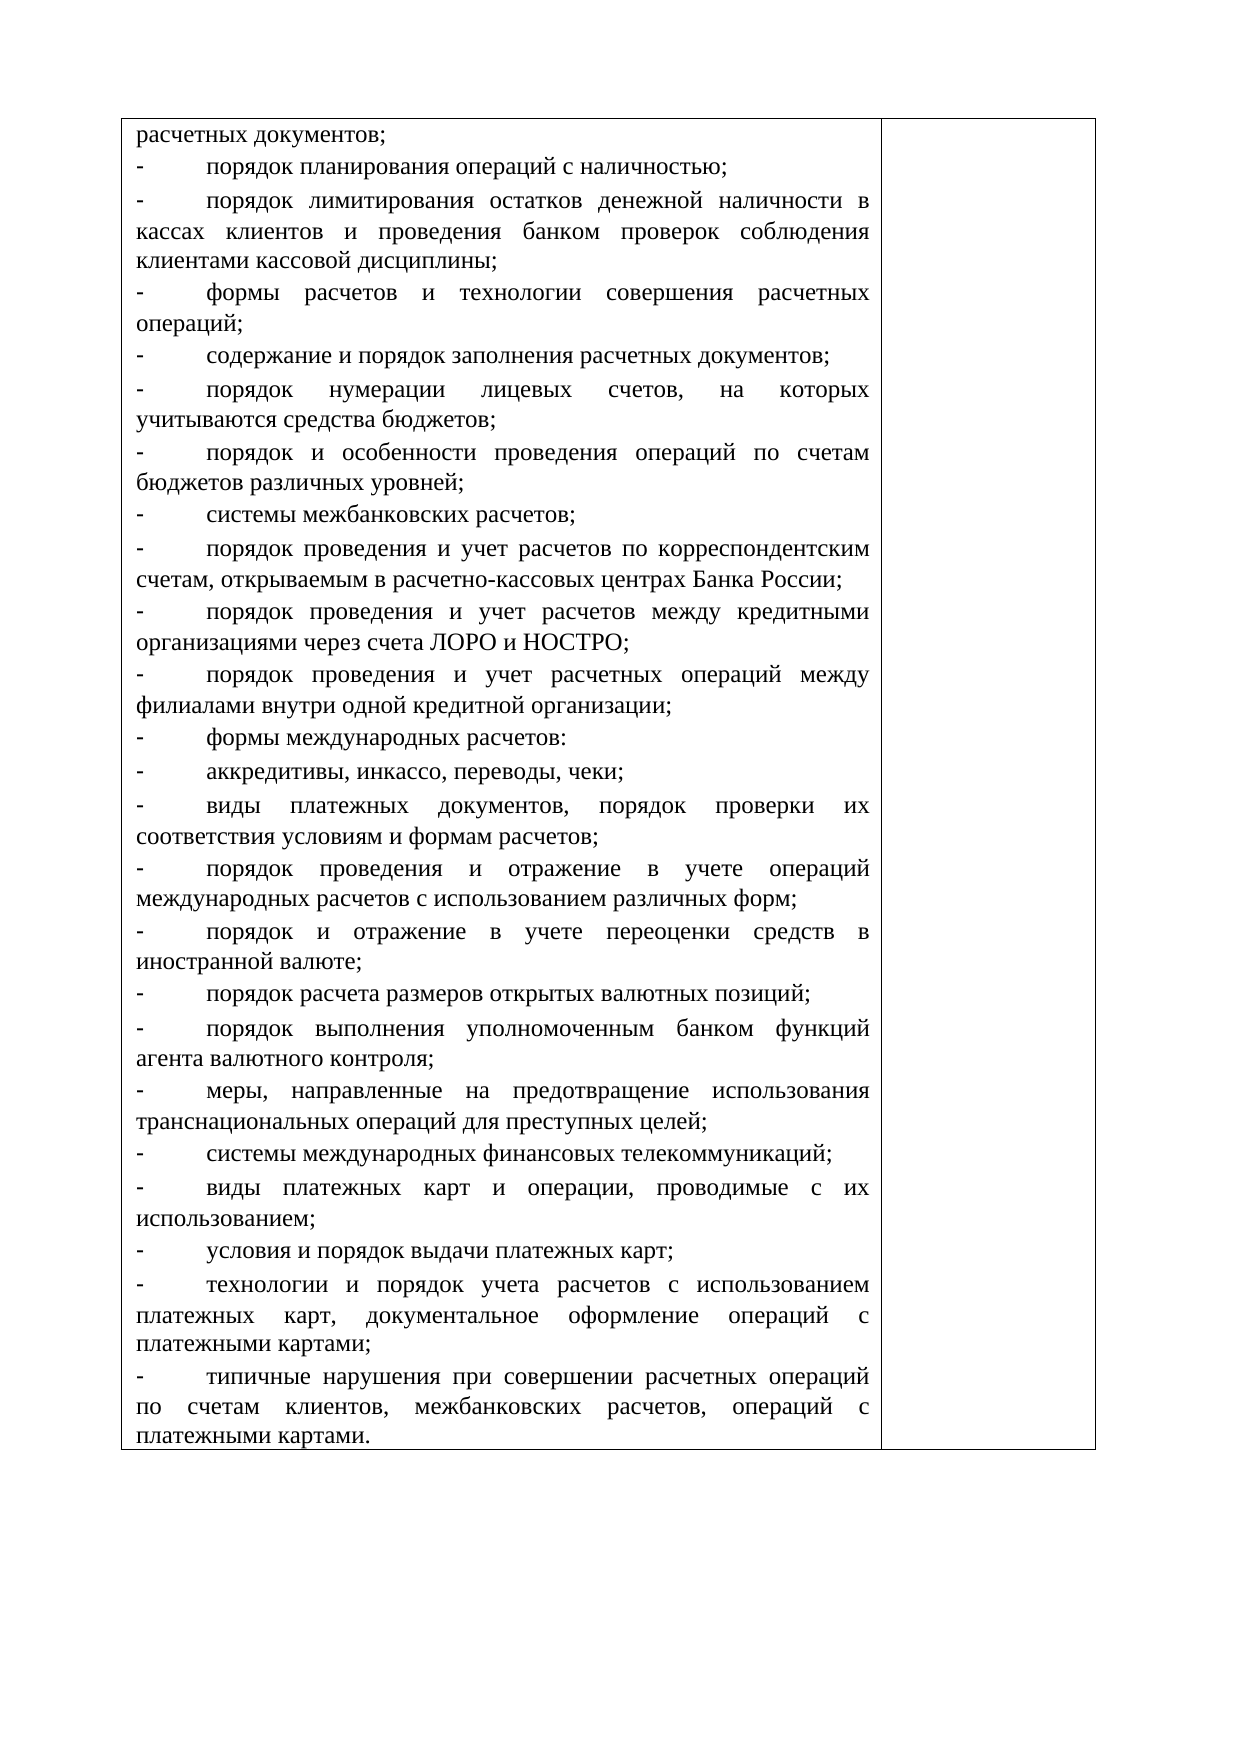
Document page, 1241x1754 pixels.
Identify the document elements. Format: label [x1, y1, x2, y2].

table_cell [882, 119, 1095, 1449]
table_cell [122, 119, 881, 1449]
